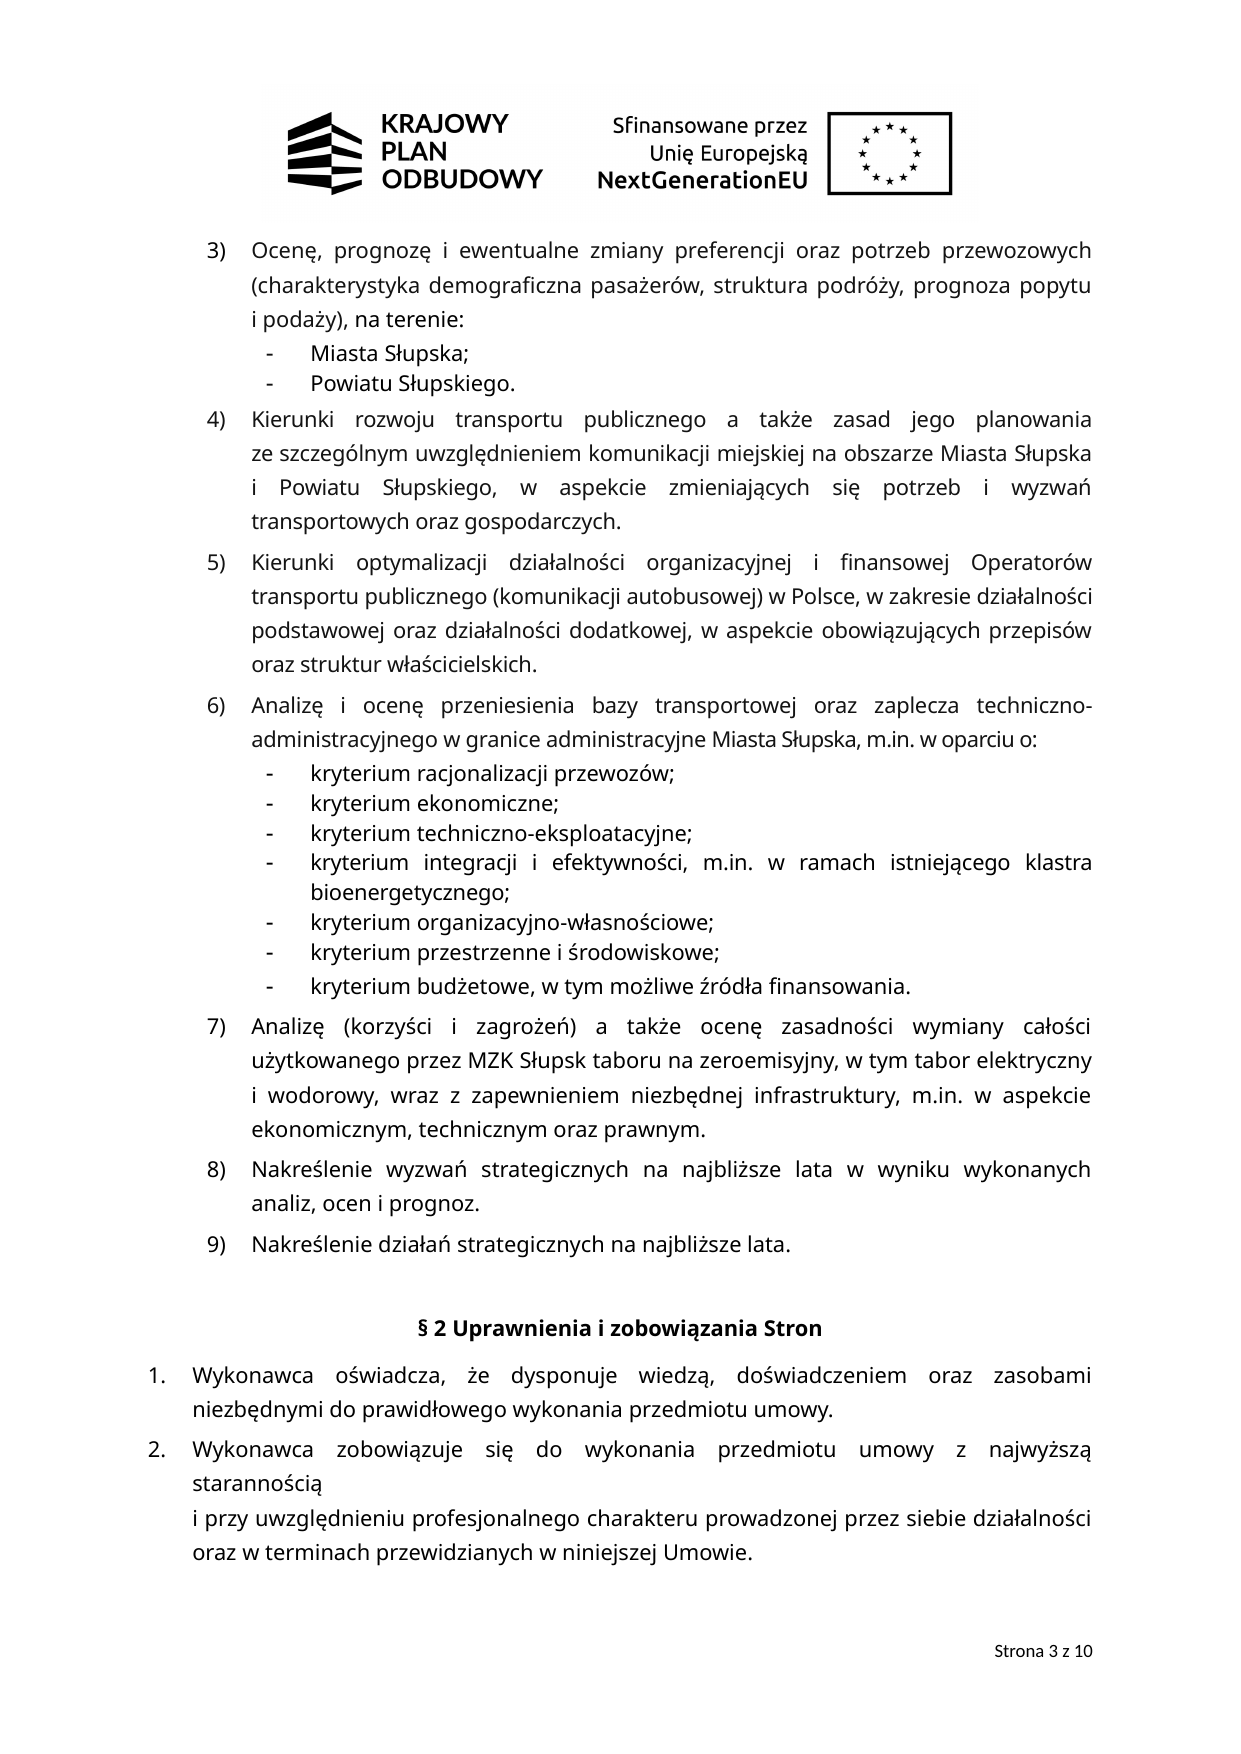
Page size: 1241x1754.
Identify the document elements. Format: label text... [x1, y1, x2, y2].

list Wykonawca zobowiązuje się do wykonania przedmiotu umowy z najwyższą starannością i przy uwzględnieniu profesjonalnego charakteru prowadzonej przez siebie działalności oraz w terminach przewidzianych w niniejszej Umowie. [148, 1434, 1093, 1566]
list kryterium integracji i efektywności, m.in. w ramach istniejącego klastra bioenergetycznego; [266, 847, 1093, 907]
list kryterium ekonomiczne; [266, 788, 1093, 817]
list Nakreślenie wyzwań strategicznych na najbliższe lata w wyniku wykonanych analiz, ocen i prognoz. [207, 1154, 1093, 1218]
picture [260, 84, 980, 223]
list kryterium techniczno-eksploatacyjne; [266, 817, 1093, 847]
list Kierunki rozwoju transportu publicznego a także zasad jego planowania ze szczególnym uwzględnieniem komunikacji miejskiej na obszarze Miasta Słupska i Powiatu Słupskiego, w aspekcie zmieniających się potrzeb i wyzwań transportowych oraz gospodarczych. [207, 404, 1093, 536]
list Miasta Słupska; [266, 338, 1093, 368]
list kryterium organizacyjno-własnościowe; [266, 907, 1093, 937]
list kryterium budżetowe, w tym możliwe źródła finansowania. [266, 971, 1093, 1001]
list kryterium przestrzenne i środowiskowe; [266, 937, 1093, 966]
list Nakreślenie działań strategicznych na najbliższe lata. [207, 1229, 1093, 1258]
list Powiatu Słupskiego. [266, 368, 1093, 397]
text § 2 Uprawnienia i zobowiązania Stron [148, 1313, 1093, 1343]
list Ocenę, prognozę i ewentualne zmiany preferencji oraz potrzeb przewozowych (charakterystyka demograficzna pasażerów, struktura podróży, prognoza popytu i podaży), na terenie: [207, 235, 1093, 333]
list Wykonawca oświadcza, że dysponuje wiedzą, doświadczeniem oraz zasobami niezbędnymi do prawidłowego wykonania przedmiotu umowy. [148, 1359, 1093, 1423]
list Kierunki optymalizacji działalności organizacyjnej i finansowej Operatorów transportu publicznego (komunikacji autobusowej) w Polsce, w zakresie działalności podstawowej oraz działalności dodatkowej, w aspekcie obowiązujących przepisów oraz struktur właścicielskich. [207, 547, 1093, 679]
list kryterium racjonalizacji przewozów; [266, 758, 1093, 788]
list Analizę i ocenę przeniesienia bazy transportowej oraz zaplecza techniczno-administracyjnego w granice administracyjne Miasta Słupska, m.in. w oparciu o: [207, 689, 1093, 753]
list Analizę (korzyści i zagrożeń) a także ocenę zasadności wymiany całości użytkowanego przez MZK Słupsk taboru na zeroemisyjny, w tym tabor elektryczny i wodorowy, wraz z zapewnieniem niezbędnej infrastruktury, m.in. w aspekcie ekonomicznym, technicznym oraz prawnym. [207, 1011, 1093, 1143]
